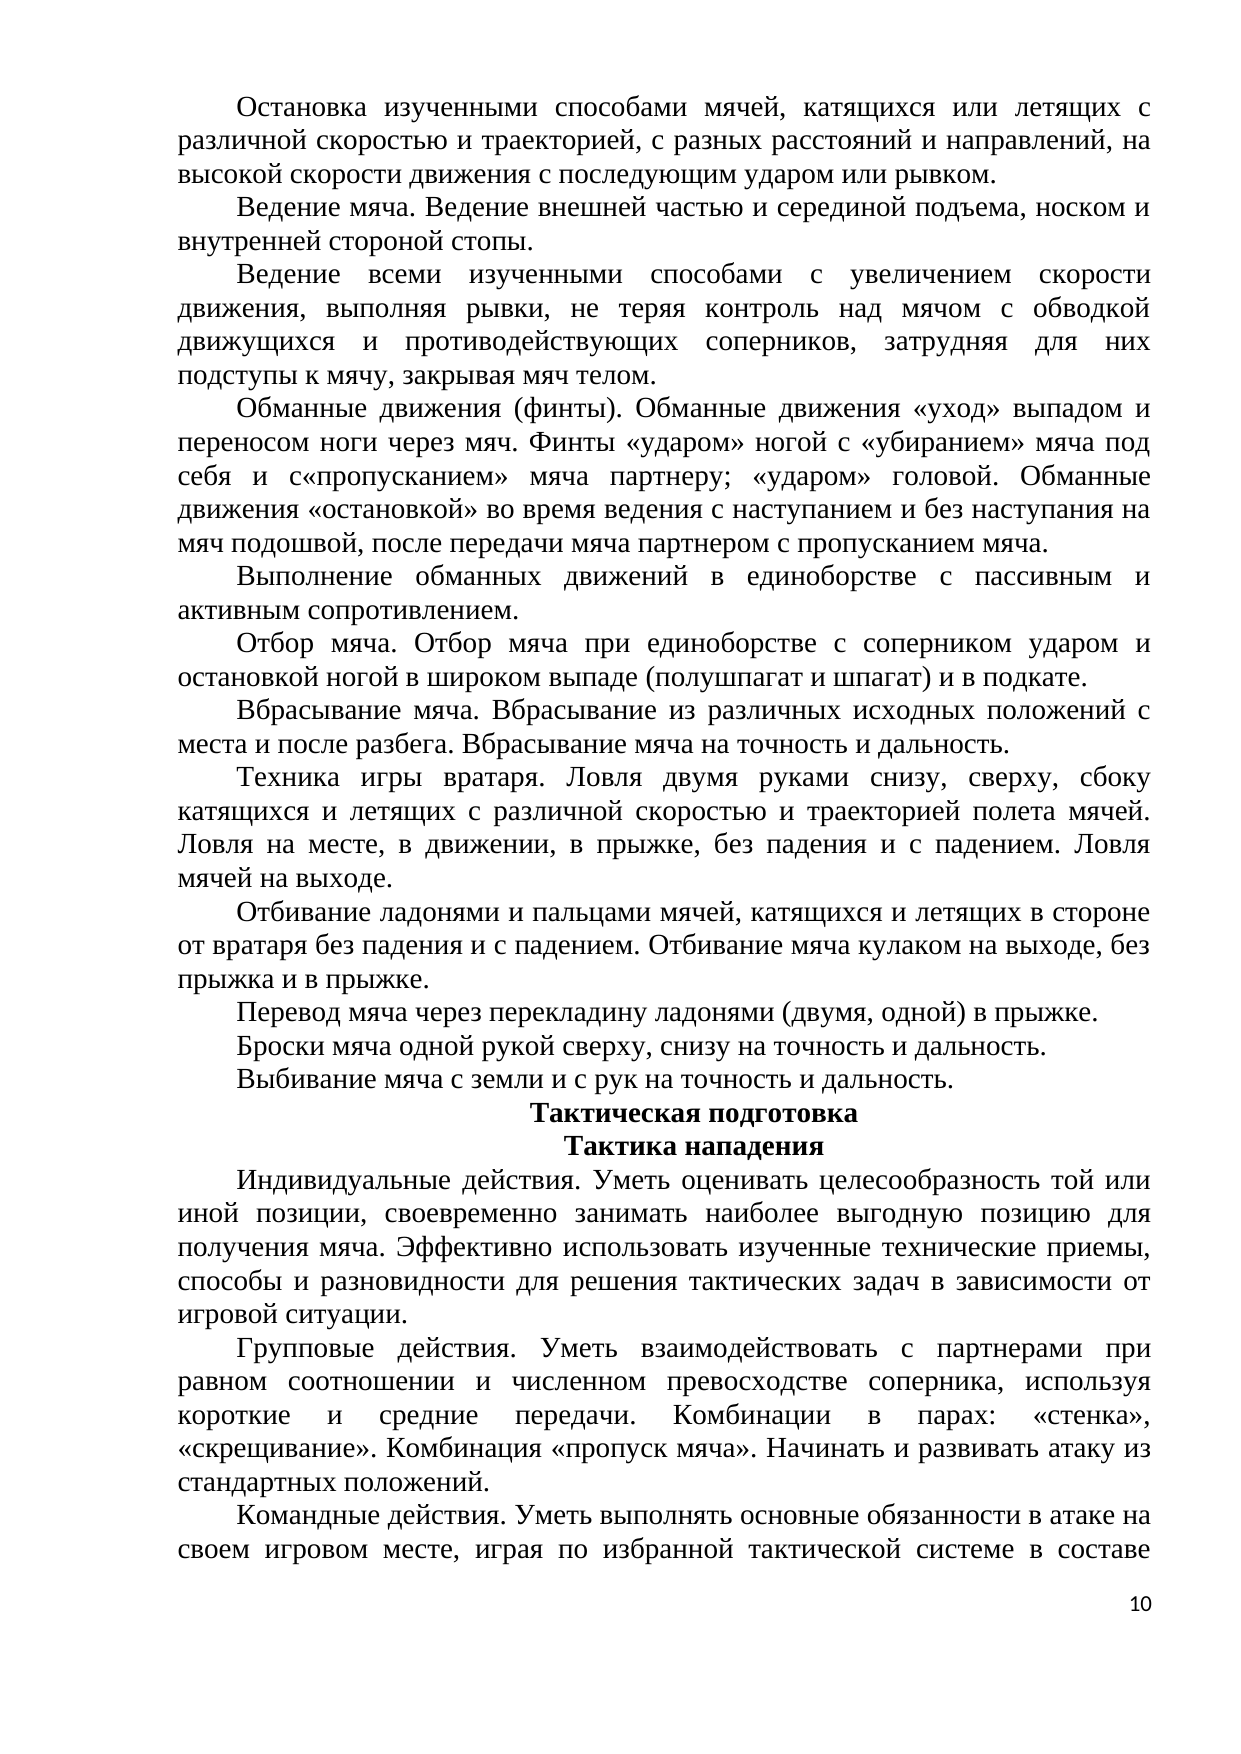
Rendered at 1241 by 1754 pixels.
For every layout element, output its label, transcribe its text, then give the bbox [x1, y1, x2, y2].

text Отбор мяча. Отбор мяча при единоборстве с соперником ударом и остановкой ногой в широком выпаде (полушпагат и шпагат) и в подкате. [177, 625, 1152, 692]
text Остановка изученными способами мячей, катящихся или летящих с различной скоростью и траекторией, с разных расстояний и направлений, на высокой скорости движения с последующим ударом или рывком. [177, 89, 1152, 189]
text Отбивание ладонями и пальцами мячей, катящихся и летящих в стороне от вратаря без падения и с падением. Отбивание мяча кулаком на выходе, без прыжка и в прыжке. [177, 894, 1152, 994]
text Групповые действия. Уметь взаимодействовать с партнерами при равном соотношении и численном превосходстве соперника, используя короткие и средние передачи. Комбинации в парах: «стенка», «скрещивание». Комбинация «пропуск мяча». Начинать и развивать атаку из стандартных положений. [177, 1330, 1152, 1497]
text Выполнение обманных движений в единоборстве с пассивным и активным сопротивлением. [177, 558, 1152, 625]
text Тактическая подготовка [177, 1095, 1152, 1128]
text Броски мяча одной рукой сверху, снизу на точность и дальность. [177, 1028, 1152, 1061]
text Выбивание мяча с земли и с рук на точность и дальность. [177, 1061, 1152, 1095]
text Техника игры вратаря. Ловля двумя руками снизу, сверху, сбоку катящихся и летящих с различной скоростью и траекторией полета мячей. Ловля на месте, в движении, в прыжке, без падения и с падением. Ловля мячей на выходе. [177, 759, 1152, 894]
text Ведение мяча. Ведение внешней частью и серединой подъема, носком и внутренней стороной стопы. [177, 189, 1152, 256]
text Индивидуальные действия. Уметь оценивать целесообразность той или иной позиции, своевременно занимать наиболее выгодную позицию для получения мяча. Эффективно использовать изученные технические приемы, способы и разновидности для решения тактических задач в зависимости от игровой ситуации. [177, 1162, 1152, 1330]
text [177, 1497, 1152, 1564]
text Обманные движения (финты). Обманные движения «уход» выпадом и переносом ноги через мяч. Финты «ударом» ногой с «убиранием» мяча под себя и с«пропусканием» мяча партнеру; «ударом» головой. Обманные движения «остановкой» во время ведения с наступанием и без наступания на мяч подошвой, после передачи мяча партнером с пропусканием мяча. [177, 391, 1152, 558]
text Вбрасывание мяча. Вбрасывание из различных исходных положений с места и после разбега. Вбрасывание мяча на точность и дальность. [177, 692, 1152, 759]
text Перевод мяча через перекладину ладонями (двумя, одной) в прыжке. [177, 994, 1152, 1028]
text Ведение всеми изученными способами с увеличением скорости движения, выполняя рывки, не теряя контроль над мячом с обводкой движущихся и противодействующих соперников, затрудняя для них подступы к мячу, закрывая мяч телом. [177, 256, 1152, 391]
text Тактика нападения [177, 1128, 1152, 1162]
